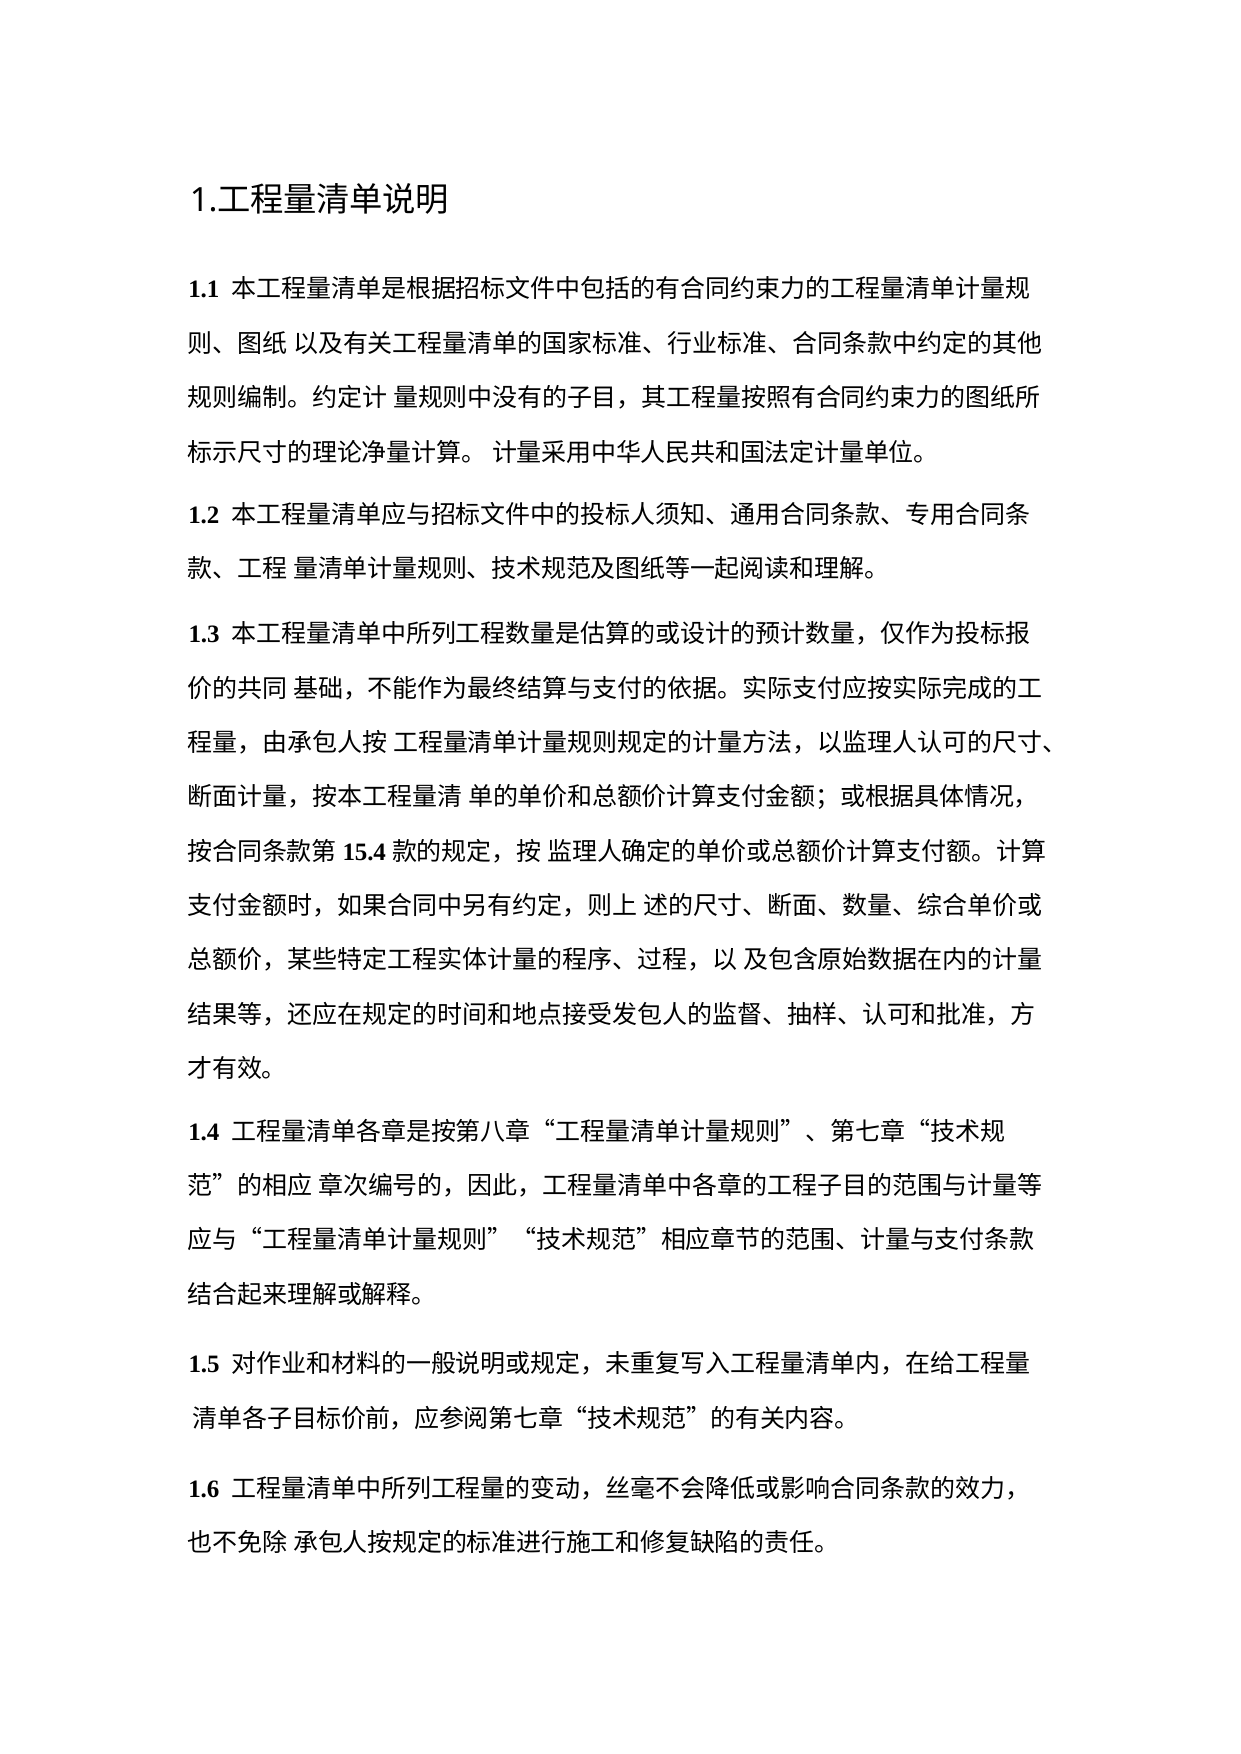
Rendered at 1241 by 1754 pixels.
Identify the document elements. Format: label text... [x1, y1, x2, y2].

text 1.工程量清单说明 [189, 173, 1053, 223]
text 1.4 工程量清单各章是按第八章“工程量清单计量规则”、第七章“技术规范”的相应 章次编号的，因此，工程量清单中各章的工程子目的范围与计量等应与“工程量清单计量规则”“技术规范”相应章节的范围、计量与支付条款结合起来理解或解释。 [187, 1111, 1053, 1310]
text 1.6 工程量清单中所列工程量的变动，丝毫不会降低或影响合同条款的效力，也不免除 承包人按规定的标准进行施工和修复缺陷的责任。 [187, 1468, 1046, 1559]
text 1.1 本工程量清单是根据招标文件中包括的有合同约束力的工程量清单计量规则、图纸 以及有关工程量清单的国家标准、行业标准、合同条款中约定的其他规则编制。约定计 量规则中没有的子目，其工程量按照有合同约束力的图纸所标示尺寸的理论净量计算。 计量采用中华人民共和国法定计量单位。 [187, 269, 1053, 468]
text 1.2 本工程量清单应与招标文件中的投标人须知、通用合同条款、专用合同条款、工程 量清单计量规则、技术规范及图纸等一起阅读和理解。 [187, 494, 1046, 585]
text 1.5 对作业和材料的一般说明或规定，未重复写入工程量清单内，在给工程量清单各子目标价前，应参阅第七章“技术规范”的有关内容。 [188, 1344, 1046, 1434]
text 1.3 本工程量清单中所列工程数量是估算的或设计的预计数量，仅作为投标报价的共同 基础，不能作为最终结算与支付的依据。实际支付应按实际完成的工程量，由承包人按 工程量清单计量规则规定的计量方法，以监理人认可的尺寸、断面计量，按本工程量清 单的单价和总额价计算支付金额；或根据具体情况，按合同条款第 15.4 款的规定，按 监理人确定的单价或总额价计算支付额。计算支付金额时，如果合同中另有约定，则上 述的尺寸、断面、数量、综合单价或总额价，某些特定工程实体计量的程序、过程，以 及包含原始数据在内的计量结果等，还应在规定的时间和地点接受发包人的监督、抽样、认可和批准，方才有效。 [187, 614, 1053, 1085]
